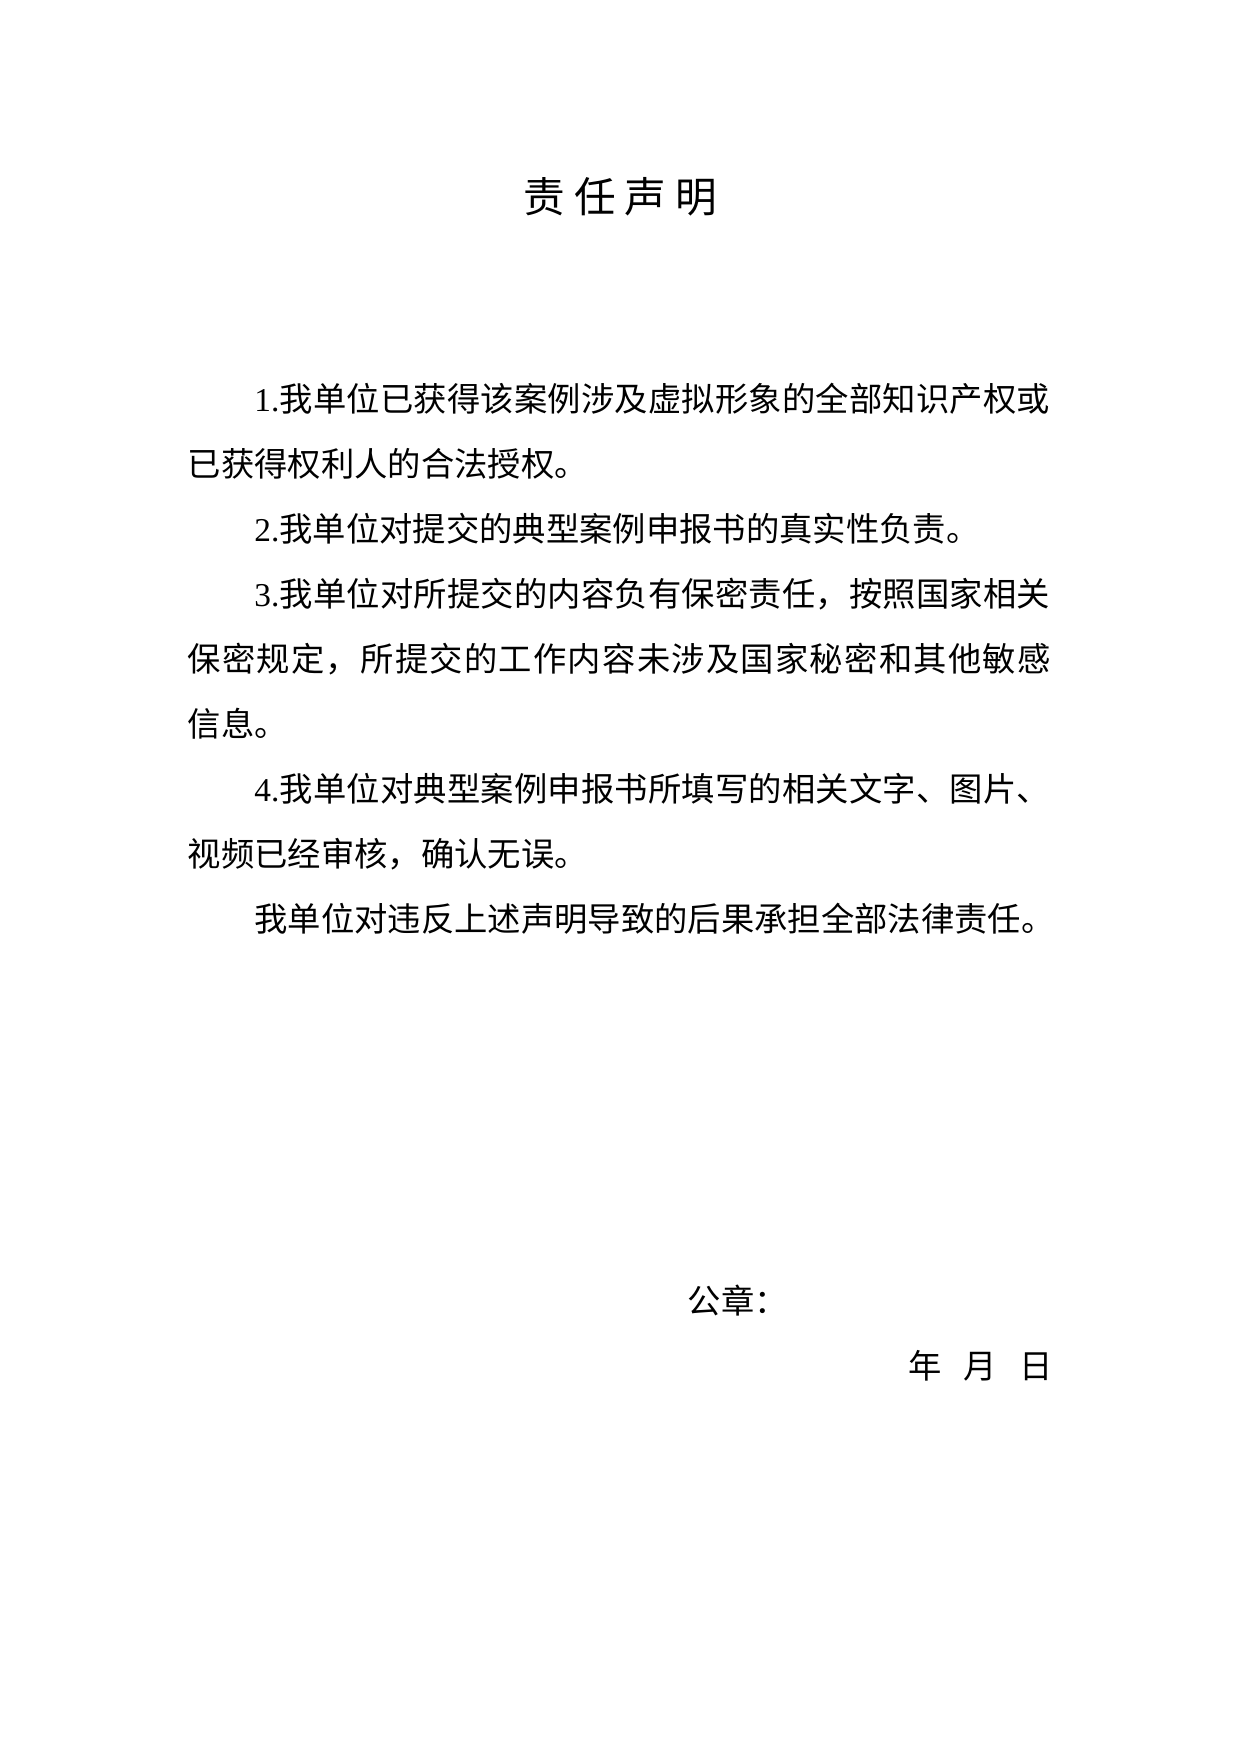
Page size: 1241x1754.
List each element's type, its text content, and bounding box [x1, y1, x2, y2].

text 责 任 声 明 [187, 162, 1053, 227]
text 3.我单位对所提交的内容负有保密责任，按照国家相关保密规定，所提交的工作内容未涉及国家秘密和其他敏感信息。 [187, 559, 1053, 754]
text 2.我单位对提交的典型案例申报书的真实性负责。 [187, 494, 1053, 559]
text 公章： [187, 1267, 986, 1332]
text 我单位对违反上述声明导致的后果承担全部法律责任。 [187, 884, 1053, 949]
text 年 月 日 [187, 1332, 1053, 1397]
text 4.我单位对典型案例申报书所填写的相关文字、图片、视频已经审核，确认无误。 [187, 754, 1053, 884]
text 1.我单位已获得该案例涉及虚拟形象的全部知识产权或已获得权利人的合法授权。 [187, 364, 1053, 494]
